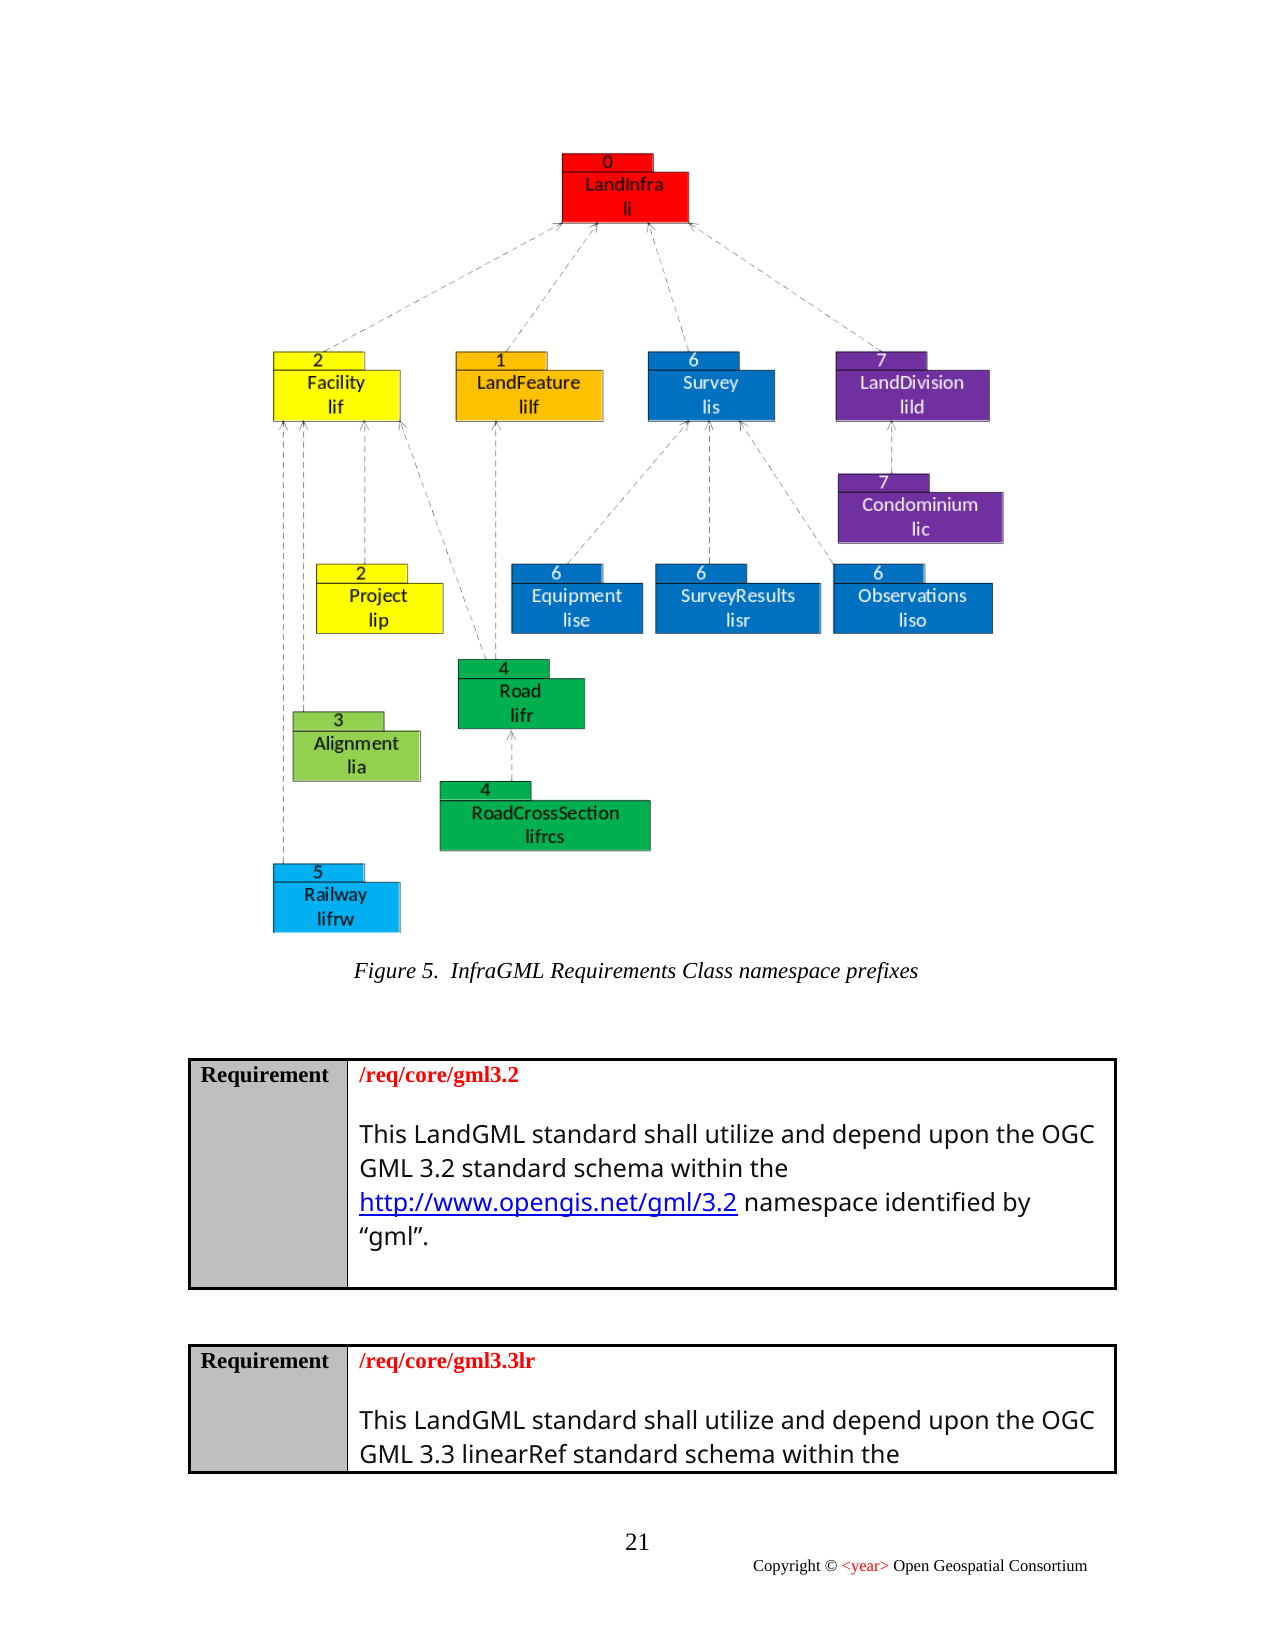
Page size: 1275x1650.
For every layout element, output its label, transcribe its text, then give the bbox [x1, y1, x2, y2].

table_header Requirement [191, 1061, 347, 1287]
table_header /req/core/gml3.2 This LandGML standard shall utilize and depend upon the OGC GML 3.2 standard schema within the http://www.opengis.net/gml/3.2 namespace identified by “gml”. [348, 1061, 1114, 1287]
table_header Requirement [191, 1347, 347, 1471]
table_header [348, 1347, 1114, 1471]
text Figure 5. InfraGML Requirements Class namespace prefixes [187, 957, 1087, 984]
